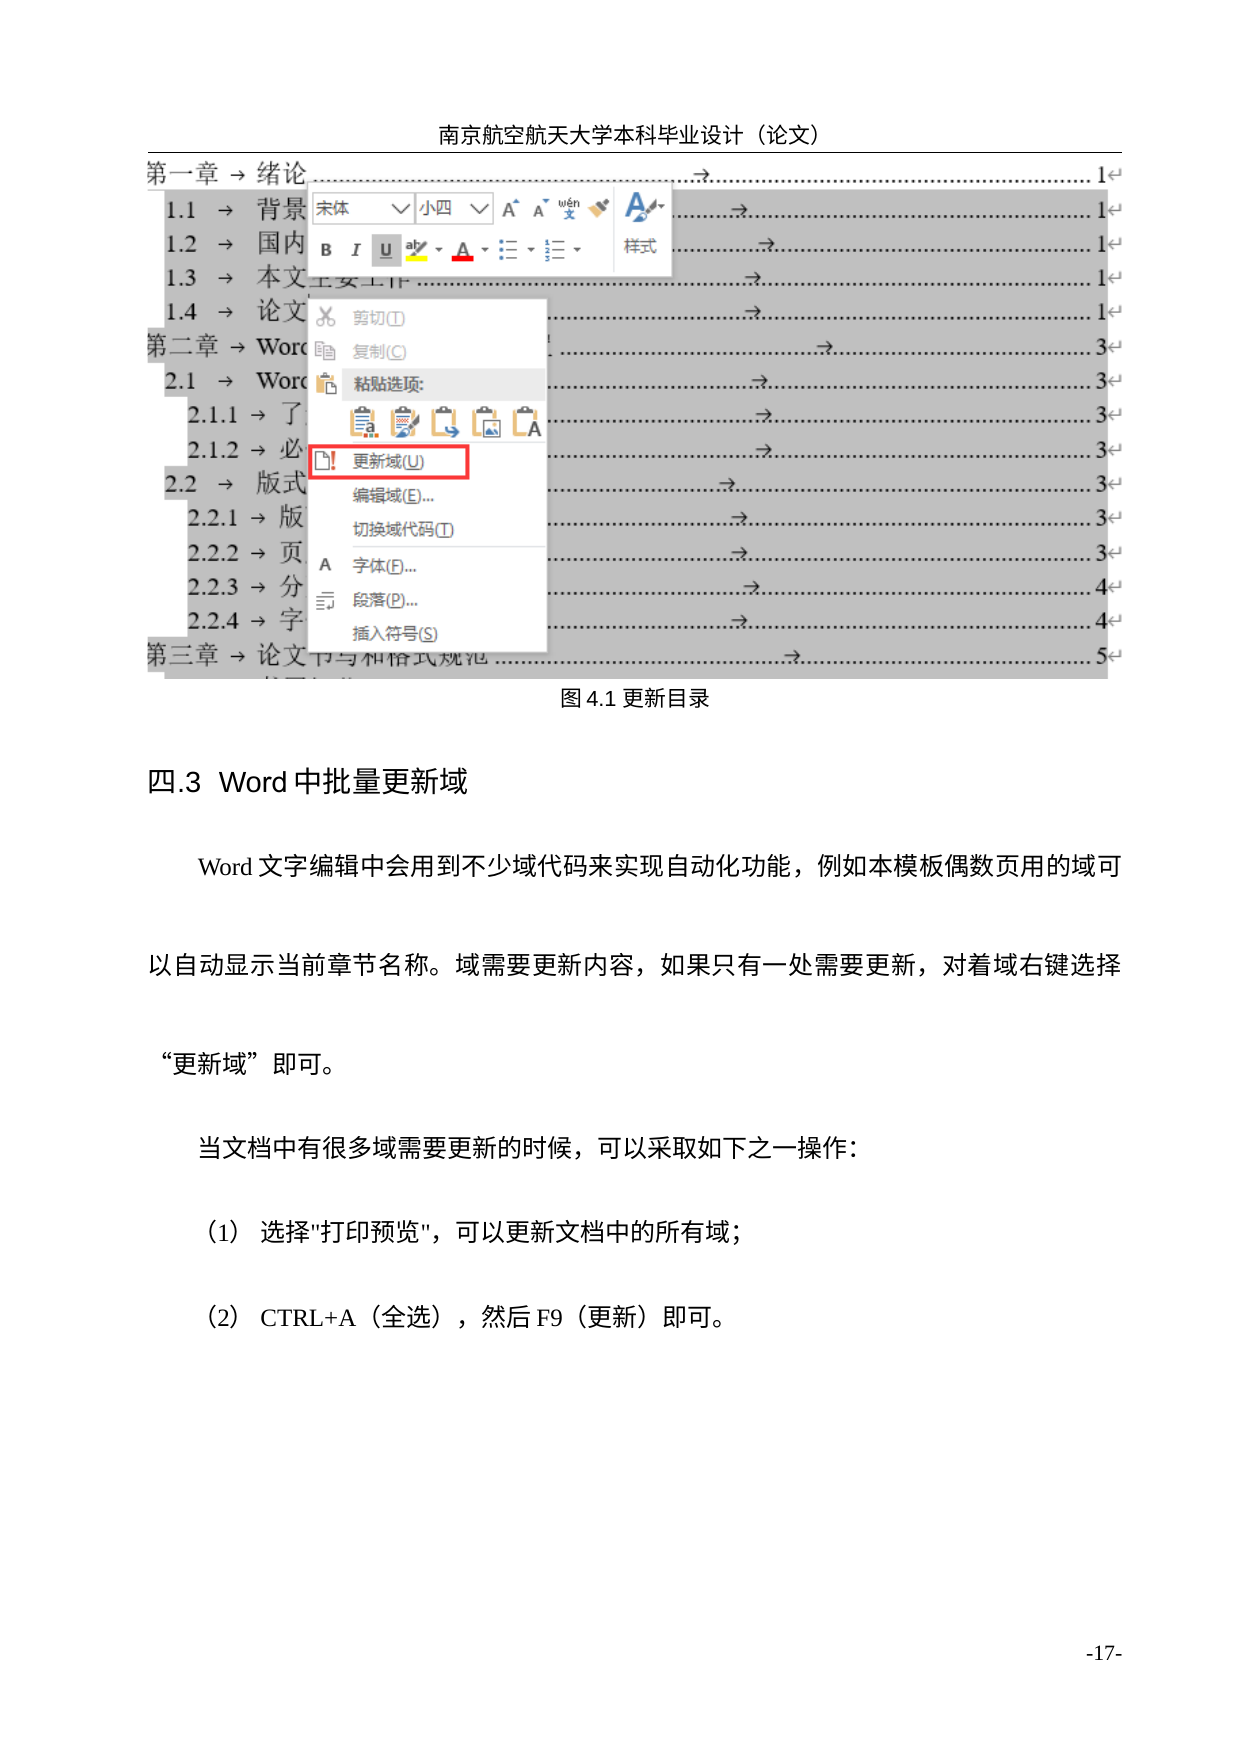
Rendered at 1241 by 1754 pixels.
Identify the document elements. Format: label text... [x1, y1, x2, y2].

text 当文档中有很多域需要更新的时候，可以采取如下之一操作： [148, 1114, 1122, 1180]
picture [147, 153, 1123, 679]
subtitle Word中批量更新域 [148, 748, 1122, 814]
subtitle CTRL+A（全选），然后F9（更新）即可。 [148, 1282, 1122, 1348]
text Word文字编辑中会用到不少域代码来实现自动化功能，例如本模板偶数页用的域可以自动显示当前章节名称。域需要更新内容，如果只有一处需要更新，对着域右键选择“更新域”即可。 [148, 831, 1122, 1096]
text 图4.1 更新目录 [148, 682, 1122, 715]
subtitle 选择"打印预览"，可以更新文档中的所有域； [148, 1198, 1122, 1264]
